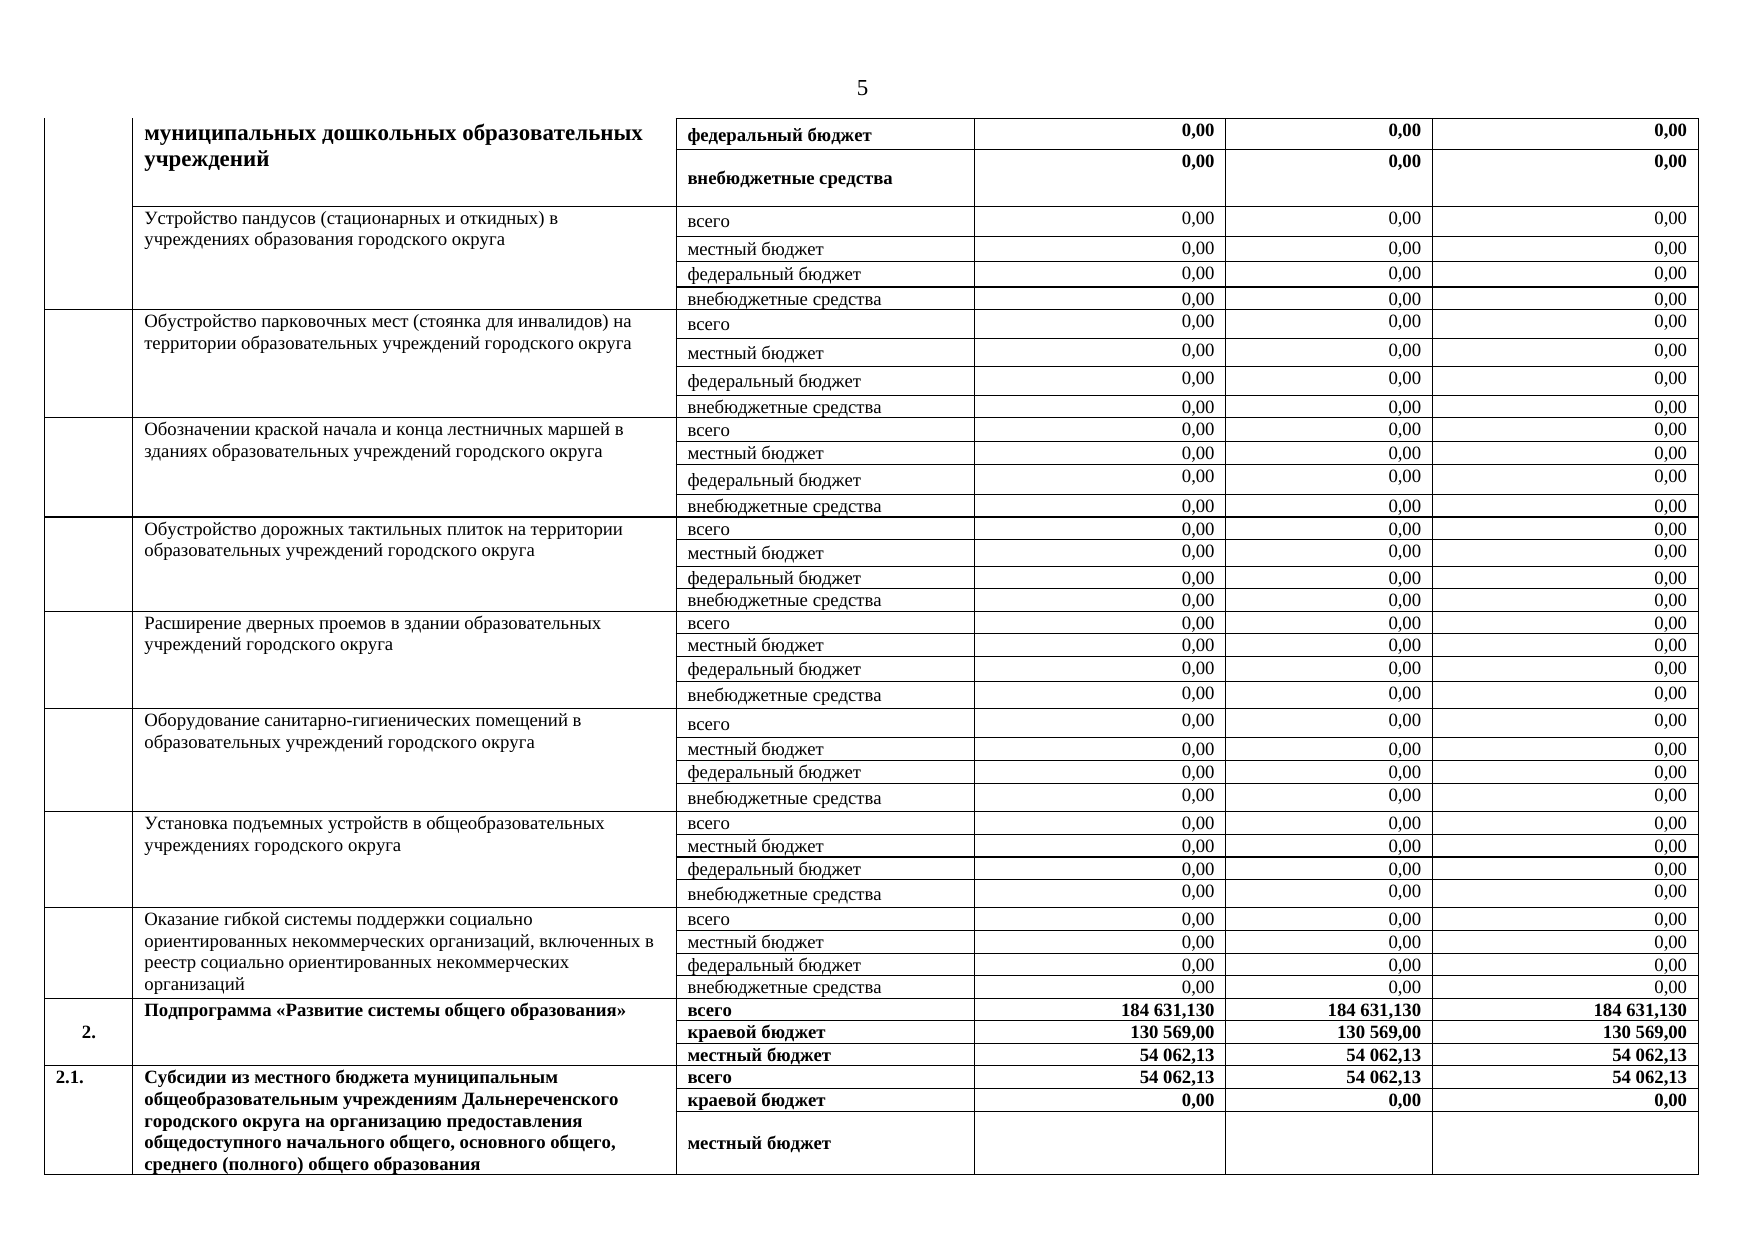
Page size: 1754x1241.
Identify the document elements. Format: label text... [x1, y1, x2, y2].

table_cell всего [677, 518, 974, 539]
table_cell 0,00 [1226, 310, 1432, 338]
table_cell 0,00 [1433, 589, 1698, 611]
table_cell федеральный бюджет [677, 119, 974, 149]
table_cell внебюджетные средства [677, 976, 974, 998]
table_cell 0,00 [1433, 540, 1698, 566]
table_cell 0,00 [975, 237, 1225, 261]
table_cell федеральный бюджет [677, 262, 974, 286]
table_cell всего [677, 612, 974, 633]
table_cell 0,00 [1226, 150, 1432, 206]
table_cell Расширение дверных проемов в здании образовательных учреждений городского округа [133, 612, 676, 708]
table_cell всего [677, 999, 974, 1020]
table_cell 0,00 [1226, 709, 1432, 737]
table_cell 0,00 [975, 418, 1225, 441]
table_cell [45, 518, 132, 611]
table_cell 0,00 [1226, 784, 1432, 811]
table_cell 0,00 [1433, 262, 1698, 286]
table_cell 0,00 [1226, 812, 1432, 834]
table_cell местный бюджет [677, 931, 974, 952]
table_cell федеральный бюджет [677, 954, 974, 975]
table_cell федеральный бюджет [677, 858, 974, 879]
table_cell 0,00 [1226, 567, 1432, 588]
table_cell 0,00 [975, 495, 1225, 516]
table_cell 0,00 [1433, 288, 1698, 309]
table_cell 0,00 [1433, 634, 1698, 656]
table_cell 0,00 [1433, 908, 1698, 930]
table_cell Установка подъемных устройств в общеобразовательных учреждениях городского округа [133, 812, 676, 907]
table_cell 0,00 [1433, 518, 1698, 539]
table_cell краевой бюджет [677, 1021, 974, 1043]
table_cell Обустройство парковочных мест (стоянка для инвалидов) на территории образовательных учреждений городского округа [133, 310, 676, 417]
table_cell 54 062,13 [1433, 1066, 1698, 1088]
table_cell 0,00 [975, 954, 1225, 975]
table_cell внебюджетные средства [677, 150, 974, 206]
table_cell 0,00 [1226, 738, 1432, 760]
table_cell 0,00 [975, 1089, 1225, 1111]
table_cell внебюджетные средства [677, 682, 974, 708]
table_cell федеральный бюджет [677, 761, 974, 782]
table_cell местный бюджет [677, 442, 974, 464]
table_cell 0,00 [975, 367, 1225, 395]
table_cell 0,00 [975, 518, 1225, 539]
table_cell 0,00 [1226, 495, 1432, 516]
table_cell местный бюджет [677, 339, 974, 366]
table_cell 0,00 [1433, 976, 1698, 998]
table_cell всего [677, 418, 974, 441]
table_cell 0,00 [1433, 1089, 1698, 1111]
table_cell 0,00 [1226, 612, 1432, 633]
table_cell Подпрограмма «Развитие системы общего образования» [133, 999, 676, 1065]
table_cell 0,00 [975, 634, 1225, 656]
table_cell 0,00 [1226, 858, 1432, 879]
table_cell 0,00 [1433, 442, 1698, 464]
table_cell 130 569,00 [975, 1021, 1225, 1043]
table_cell местный бюджет [677, 540, 974, 566]
table_cell 0,00 [1433, 367, 1698, 395]
table_cell 0,00 [1433, 310, 1698, 338]
table_cell 0,00 [1433, 682, 1698, 708]
table_cell [1226, 1112, 1432, 1174]
table_cell 2.1. [45, 1066, 132, 1174]
table_cell всего [677, 310, 974, 338]
table_cell 0,00 [1433, 612, 1698, 633]
table_cell [975, 1112, 1225, 1174]
table_cell 0,00 [1433, 465, 1698, 494]
table_cell 0,00 [1433, 784, 1698, 811]
table_cell местный бюджет [677, 835, 974, 856]
table_cell 0,00 [975, 207, 1225, 236]
table_cell Оборудование санитарно-гигиенических помещений в образовательных учреждений городского округа [133, 709, 676, 811]
table_cell 0,00 [975, 119, 1225, 149]
table_cell 0,00 [975, 612, 1225, 633]
table_cell 0,00 [1226, 657, 1432, 681]
table_cell 54 062,13 [975, 1066, 1225, 1088]
table_cell 0,00 [1226, 540, 1432, 566]
table_cell всего [677, 207, 974, 236]
table_cell 0,00 [1226, 589, 1432, 611]
table_cell 0,00 [975, 682, 1225, 708]
table_cell 0,00 [1226, 634, 1432, 656]
table_cell 0,00 [975, 396, 1225, 417]
table_cell 0,00 [1226, 119, 1432, 149]
table_cell 0,00 [1226, 954, 1432, 975]
table_cell 0,00 [1226, 262, 1432, 286]
table_cell всего [677, 812, 974, 834]
table_cell 0,00 [1433, 835, 1698, 856]
table_cell 54 062,13 [1226, 1044, 1432, 1065]
table_cell [45, 310, 132, 417]
table_cell 0,00 [1226, 682, 1432, 708]
table_cell 54 062,13 [975, 1044, 1225, 1065]
table_cell 0,00 [975, 709, 1225, 737]
table_cell 0,00 [1226, 396, 1432, 417]
table_cell местный бюджет [677, 738, 974, 760]
table_cell краевой бюджет [677, 1089, 974, 1111]
table_cell 0,00 [975, 976, 1225, 998]
table_cell Устройство пандусов (стационарных и откидных) в учреждениях образования городского округа [133, 207, 676, 309]
table_cell 0,00 [975, 738, 1225, 760]
table_cell 0,00 [1226, 367, 1432, 395]
table_cell федеральный бюджет [677, 465, 974, 494]
table_cell [45, 418, 132, 516]
table_cell 0,00 [975, 262, 1225, 286]
table_cell 0,00 [1433, 709, 1698, 737]
table_cell 0,00 [975, 339, 1225, 366]
table_cell 0,00 [1226, 418, 1432, 441]
table_cell внебюджетные средства [677, 589, 974, 611]
table_cell [45, 612, 132, 708]
table_cell федеральный бюджет [677, 367, 974, 395]
table_cell 0,00 [1433, 396, 1698, 417]
table_cell 0,00 [1433, 954, 1698, 975]
table_cell 0,00 [1226, 465, 1432, 494]
table_cell 0,00 [1226, 835, 1432, 856]
table_cell внебюджетные средства [677, 784, 974, 811]
table_cell 0,00 [1433, 567, 1698, 588]
table_cell 0,00 [975, 812, 1225, 834]
table_cell 0,00 [1226, 976, 1432, 998]
table_cell 130 569,00 [1226, 1021, 1432, 1043]
table_cell 0,00 [1226, 1089, 1432, 1111]
table_cell 0,00 [1226, 761, 1432, 782]
table_cell Обустройство дорожных тактильных плиток на территории образовательных учреждений городского округа [133, 518, 676, 611]
table_cell 0,00 [1433, 150, 1698, 206]
table_cell 0,00 [975, 310, 1225, 338]
table_cell 0,00 [1433, 931, 1698, 952]
table_cell 0,00 [975, 761, 1225, 782]
table_cell 0,00 [1226, 908, 1432, 930]
table_cell местный бюджет [677, 1044, 974, 1065]
table_cell 0,00 [1433, 812, 1698, 834]
table_cell 184 631,130 [975, 999, 1225, 1020]
table_cell местный бюджет [677, 634, 974, 656]
table_cell 0,00 [1433, 119, 1698, 149]
table_cell 0,00 [1433, 495, 1698, 516]
table_cell 0,00 [1433, 207, 1698, 236]
table_cell 0,00 [1433, 880, 1698, 907]
table_cell местный бюджет [677, 1112, 974, 1174]
table_cell [45, 908, 132, 998]
table_cell внебюджетные средства [677, 495, 974, 516]
table_cell 0,00 [1226, 442, 1432, 464]
table_cell 0,00 [975, 858, 1225, 879]
table_cell 0,00 [1433, 418, 1698, 441]
table_cell 0,00 [975, 657, 1225, 681]
table_cell Обозначении краской начала и конца лестничных маршей в зданиях образовательных учреждений городского округа [133, 418, 676, 516]
table_cell 0,00 [1226, 880, 1432, 907]
table_cell Оказание гибкой системы поддержки социально ориентированных некоммерческих организаций, включенных в реестр социально ориентированных некоммерческих организаций [133, 908, 676, 998]
table_cell 0,00 [975, 835, 1225, 856]
table_cell 184 631,130 [1226, 999, 1432, 1020]
table_cell 0,00 [975, 465, 1225, 494]
table_cell 0,00 [975, 589, 1225, 611]
table_cell Субсидии из местного бюджета муниципальным общеобразовательным учреждениям Дальнереченского городского округа на организацию предоставления общедоступного начального общего, основного общего, среднего (полного) общего образования [133, 1066, 676, 1174]
table_cell 0,00 [1226, 288, 1432, 309]
table_cell федеральный бюджет [677, 657, 974, 681]
table_cell 0,00 [1433, 657, 1698, 681]
table_cell внебюджетные средства [677, 880, 974, 907]
table_cell 0,00 [975, 288, 1225, 309]
table_cell 54 062,13 [1433, 1044, 1698, 1065]
table_cell 0,00 [975, 150, 1225, 206]
table_cell [45, 206, 132, 309]
table_cell 0,00 [1226, 339, 1432, 366]
table_cell федеральный бюджет [677, 567, 974, 588]
table_cell 0,00 [975, 784, 1225, 811]
table_cell 130 569,00 [1433, 1021, 1698, 1043]
table_cell 0,00 [1226, 237, 1432, 261]
table_cell 54 062,13 [1226, 1066, 1432, 1088]
table_cell местный бюджет [677, 237, 974, 261]
table_cell 0,00 [1433, 738, 1698, 760]
table_cell всего [677, 709, 974, 737]
table_cell [45, 709, 132, 811]
table_cell 0,00 [1433, 858, 1698, 879]
table_cell всего [677, 908, 974, 930]
table_cell 0,00 [1433, 339, 1698, 366]
table_cell [45, 812, 132, 907]
table_cell 0,00 [1226, 931, 1432, 952]
table_cell 0,00 [975, 442, 1225, 464]
table_cell 0,00 [1433, 761, 1698, 782]
table_cell 0,00 [1226, 207, 1432, 236]
table_cell внебюджетные средства [677, 288, 974, 309]
table_cell внебюджетные средства [677, 396, 974, 417]
table_cell 0,00 [975, 567, 1225, 588]
table_cell 2. [45, 999, 132, 1065]
table_cell 0,00 [1433, 237, 1698, 261]
table_cell 0,00 [975, 908, 1225, 930]
table_cell 184 631,130 [1433, 999, 1698, 1020]
table_cell всего [677, 1066, 974, 1088]
table_cell 0,00 [975, 931, 1225, 952]
table_cell 0,00 [975, 540, 1225, 566]
table_cell [1433, 1112, 1698, 1174]
table_cell 0,00 [1226, 518, 1432, 539]
table_cell 0,00 [975, 880, 1225, 907]
